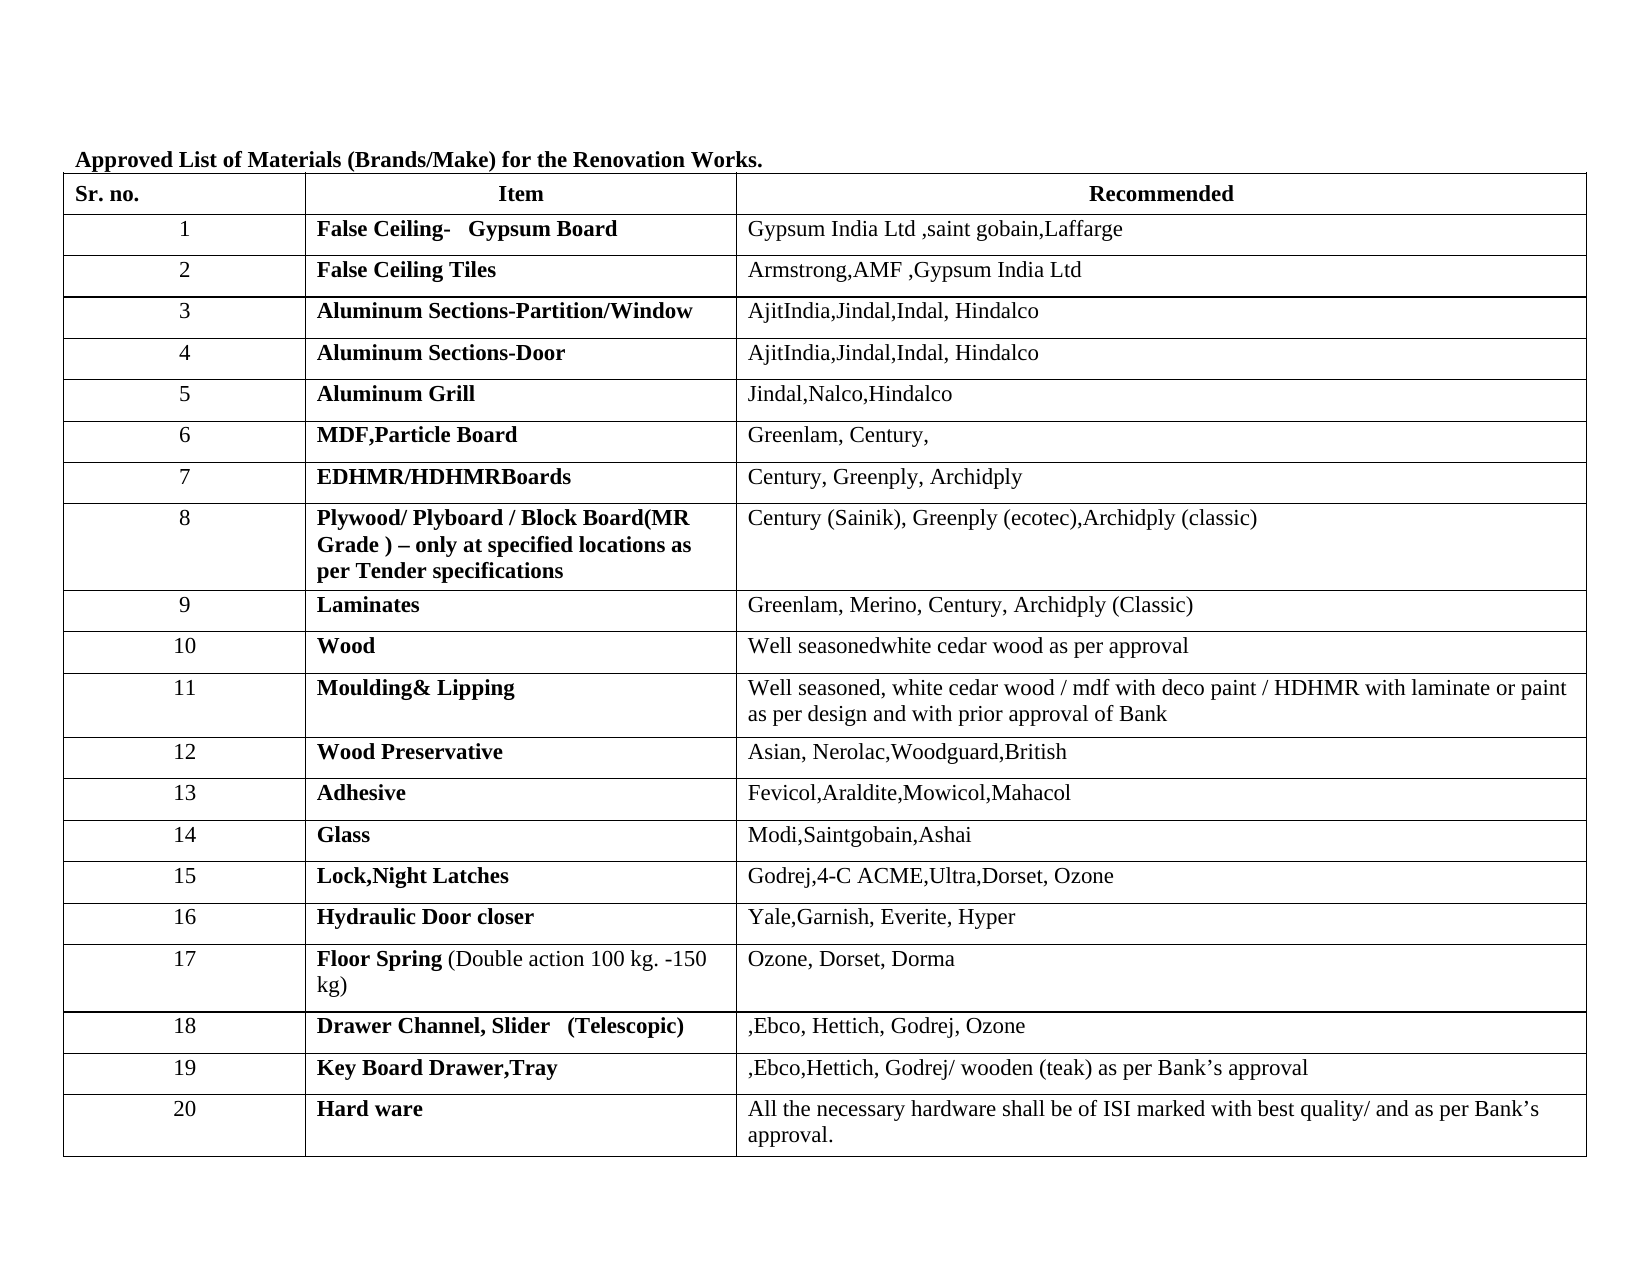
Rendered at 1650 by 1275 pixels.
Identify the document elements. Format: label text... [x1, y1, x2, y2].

table_cell Glass [306, 821, 736, 861]
table_cell Hydraulic Door closer [306, 904, 736, 944]
table_cell False Ceiling Tiles [306, 256, 736, 296]
table_header Approved List of Materials (Brands/Make) for the Renovation Works. [64, 131, 1586, 172]
table_cell Gypsum India Ltd ,saint gobain,Laffarge [737, 215, 1586, 255]
table_cell 8 [64, 504, 305, 590]
table_cell False Ceiling- Gypsum Board [306, 215, 736, 255]
table_cell Century, Greenply, Archidply [737, 463, 1586, 503]
table_cell Moulding& Lipping [306, 674, 736, 737]
table_cell Sr. no. [64, 174, 305, 214]
table_cell Drawer Channel, Slider (Telescopic) [306, 1013, 736, 1053]
table_cell Wood [306, 632, 736, 673]
table_cell Century (Sainik), Greenply (ecotec),Archidply (classic) [737, 504, 1586, 590]
table_cell 5 [64, 380, 305, 421]
table_cell Yale,Garnish, Everite, Hyper [737, 904, 1586, 944]
table_cell AjitIndia,Jindal,Indal, Hindalco [737, 298, 1586, 338]
table_cell 7 [64, 463, 305, 503]
table_cell 13 [64, 779, 305, 820]
table_cell MDF,Particle Board [306, 422, 736, 462]
table_cell 19 [64, 1054, 305, 1094]
table_cell 11 [64, 674, 305, 737]
table_cell Well seasoned, white cedar wood / mdf with deco paint / HDHMR with laminate or paint as per design and with prior approval of Bank [737, 674, 1586, 737]
table_cell Adhesive [306, 779, 736, 820]
table_cell Well seasonedwhite cedar wood as per approval [737, 632, 1586, 673]
table_cell Hard ware [306, 1095, 736, 1156]
table_cell 6 [64, 422, 305, 462]
table_cell Floor Spring (Double action 100 kg. -150 kg) [306, 945, 736, 1011]
table_cell Asian, Nerolac,Woodguard,British [737, 738, 1586, 778]
table_cell Jindal,Nalco,Hindalco [737, 380, 1586, 421]
table_cell 4 [64, 339, 305, 379]
table_cell Lock,Night Latches [306, 862, 736, 902]
table_cell 2 [64, 256, 305, 296]
table_cell All the necessary hardware shall be of ISI marked with best quality/ and as per Bank’s approval. [737, 1095, 1586, 1156]
table_cell Item [306, 174, 736, 214]
table_cell Armstrong,AMF ,Gypsum India Ltd [737, 256, 1586, 296]
table_cell Greenlam, Century, [737, 422, 1586, 462]
table_cell 10 [64, 632, 305, 673]
table_cell 1 [64, 215, 305, 255]
table_cell Godrej,4-C ACME,Ultra,Dorset, Ozone [737, 862, 1586, 902]
table_cell 15 [64, 862, 305, 902]
table_cell 14 [64, 821, 305, 861]
table_cell 16 [64, 904, 305, 944]
table_cell Ozone, Dorset, Dorma [737, 945, 1586, 1011]
table_cell Aluminum Grill [306, 380, 736, 421]
table_cell Laminates [306, 591, 736, 631]
table_cell Modi,Saintgobain,Ashai [737, 821, 1586, 861]
table_cell Fevicol,Araldite,Mowicol,Mahacol [737, 779, 1586, 820]
table_cell AjitIndia,Jindal,Indal, Hindalco [737, 339, 1586, 379]
table_cell Recommended [737, 174, 1586, 214]
table_cell ,Ebco, Hettich, Godrej, Ozone [737, 1013, 1586, 1053]
table_cell Plywood/ Plyboard / Block Board(MR Grade ) – only at specified locations as per Tender specifications [306, 504, 736, 590]
table_cell Key Board Drawer,Tray [306, 1054, 736, 1094]
table_cell 17 [64, 945, 305, 1011]
table_cell 12 [64, 738, 305, 778]
table_cell 18 [64, 1013, 305, 1053]
table_cell 9 [64, 591, 305, 631]
table_cell Wood Preservative [306, 738, 736, 778]
table_cell Aluminum Sections-Partition/Window [306, 298, 736, 338]
table_cell EDHMR/HDHMRBoards [306, 463, 736, 503]
table_cell Aluminum Sections-Door [306, 339, 736, 379]
table_cell Greenlam, Merino, Century, Archidply (Classic) [737, 591, 1586, 631]
table_cell 20 [64, 1095, 305, 1156]
table_cell ,Ebco,Hettich, Godrej/ wooden (teak) as per Bank’s approval [737, 1054, 1586, 1094]
table_cell 3 [64, 298, 305, 338]
